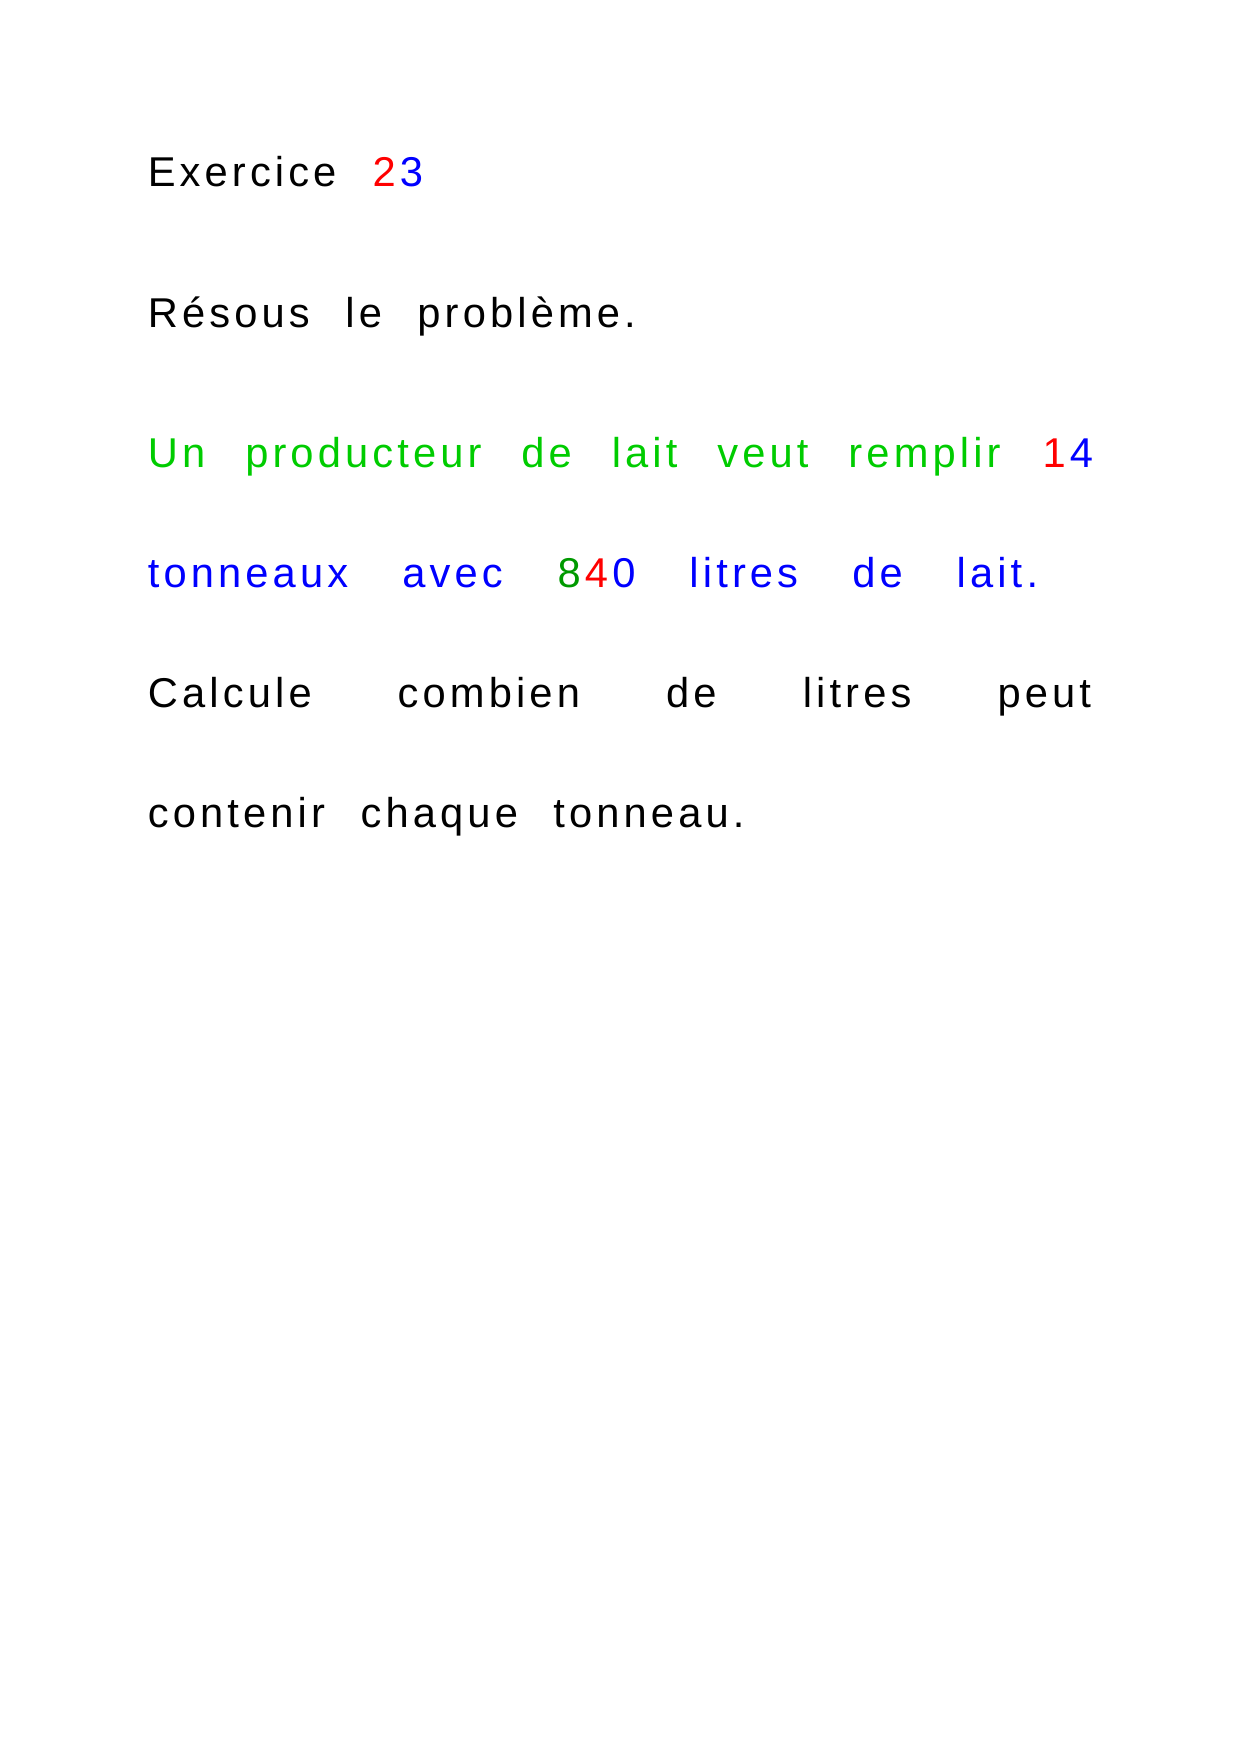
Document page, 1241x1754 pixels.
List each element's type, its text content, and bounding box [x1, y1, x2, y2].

text Résous le problème. [148, 288, 1093, 336]
text Exercice 23 [148, 148, 1093, 196]
text Un producteur de lait veut remplir 14 tonneaux avec 840 litres de lait. Calcule combien de litres peut contenir chaque tonneau. [148, 429, 1093, 836]
